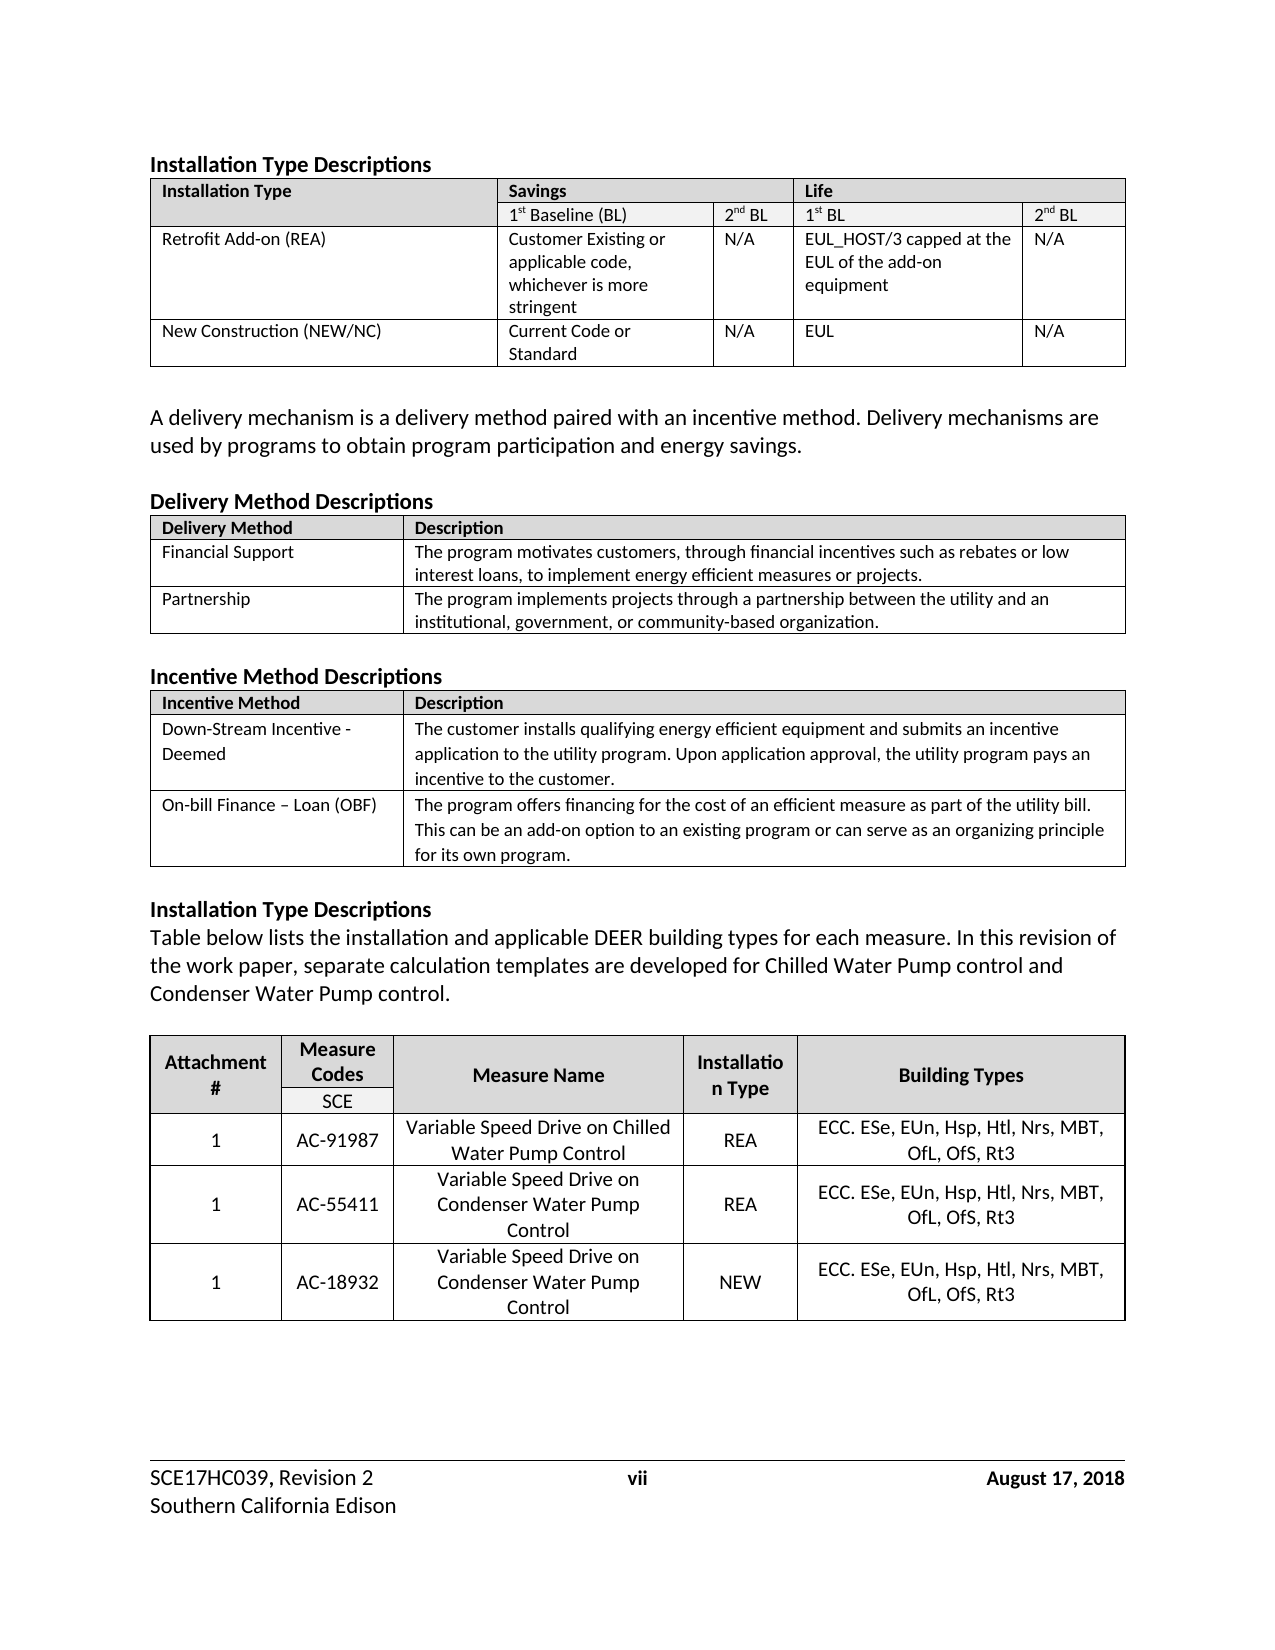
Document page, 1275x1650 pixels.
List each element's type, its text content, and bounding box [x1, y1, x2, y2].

table_cell Variable Speed Drive on Condenser Water Pump Control [394, 1166, 683, 1242]
table_cell 1st Baseline (BL) [498, 203, 713, 226]
table_header Building Types [798, 1036, 1124, 1113]
table_header Incentive Method [151, 691, 403, 714]
table_cell 1 [151, 1244, 281, 1320]
table_cell ECC. ESe, EUn, Hsp, Htl, Nrs, MBT, OfL, OfS, Rt3 [798, 1114, 1124, 1165]
table_header Delivery Method [151, 516, 403, 539]
text Table below lists the installation and applicable DEER building types for each measure. In this revision of the work paper, separate calculation templates are developed for Chilled Water Pump control and Condenser Water Pump control. [150, 923, 1125, 1007]
table_header Attachment # [151, 1036, 281, 1113]
table_cell EUL [794, 320, 1022, 366]
table_cell AC-91987 [282, 1114, 393, 1165]
table_header Installation Type [151, 179, 497, 226]
table_cell On-bill Finance – Loan (OBF) [151, 791, 403, 866]
table_cell Financial Support [151, 540, 403, 586]
text Installation Type Descriptions [150, 150, 1125, 178]
table_cell The customer installs qualifying energy efficient equipment and submits an incentive application to the utility program. Upon application approval, the utility program pays an incentive to the customer. [404, 715, 1125, 790]
table_cell N/A [714, 227, 793, 319]
table_cell AC-18932 [282, 1244, 393, 1320]
table_cell ECC. ESe, EUn, Hsp, Htl, Nrs, MBT, OfL, OfS, Rt3 [798, 1166, 1124, 1242]
table_cell SCE [282, 1088, 393, 1113]
text Delivery Method Descriptions [150, 487, 1125, 515]
table_cell The program motivates customers, through financial incentives such as rebates or low interest loans, to implement energy efficient measures or projects. [404, 540, 1125, 586]
table_cell REA [684, 1166, 797, 1242]
table_cell Variable Speed Drive on Condenser Water Pump Control [394, 1244, 683, 1320]
table_cell 1st BL [794, 203, 1022, 226]
table_cell AC-55411 [282, 1166, 393, 1242]
table_cell 1 [151, 1114, 281, 1165]
text Incentive Method Descriptions [150, 662, 1125, 690]
text Installation Type Descriptions [150, 895, 1125, 923]
table_header Measure Name [394, 1036, 683, 1113]
table_cell 2nd BL [714, 203, 793, 226]
table_header Savings [498, 179, 793, 202]
table_header Life [794, 179, 1125, 202]
table_cell Retrofit Add-on (REA) [151, 227, 497, 319]
table_cell EUL_HOST/3 capped at the EUL of the add-on equipment [794, 227, 1022, 319]
table_header Description [404, 691, 1125, 714]
table_cell ECC. ESe, EUn, Hsp, Htl, Nrs, MBT, OfL, OfS, Rt3 [798, 1244, 1124, 1320]
table_cell Down-Stream Incentive - Deemed [151, 715, 403, 790]
table_cell Customer Existing or applicable code, whichever is more stringent [498, 227, 713, 319]
table_header Installation Type [684, 1036, 797, 1113]
table_cell 2nd BL [1023, 203, 1125, 226]
table_cell New Construction (NEW/NC) [151, 320, 497, 366]
table_cell N/A [1023, 227, 1125, 319]
table_cell Variable Speed Drive on Chilled Water Pump Control [394, 1114, 683, 1165]
table_cell The program implements projects through a partnership between the utility and an institutional, government, or community-based organization. [404, 587, 1125, 633]
table_cell REA [684, 1114, 797, 1165]
table_header Description [404, 516, 1125, 539]
table_cell Current Code or Standard [498, 320, 713, 366]
table_cell N/A [1023, 320, 1125, 366]
table_cell The program offers financing for the cost of an efficient measure as part of the utility bill. This can be an add-on option to an existing program or can serve as an organizing principle for its own program. [404, 791, 1125, 866]
table_cell 1 [151, 1166, 281, 1242]
table_cell N/A [714, 320, 793, 366]
text A delivery mechanism is a delivery method paired with an incentive method. Delivery mechanisms are used by programs to obtain program participation and energy savings. [150, 403, 1125, 459]
table_cell Partnership [151, 587, 403, 633]
table_cell NEW [684, 1244, 797, 1320]
table_header Measure Codes [282, 1036, 393, 1087]
